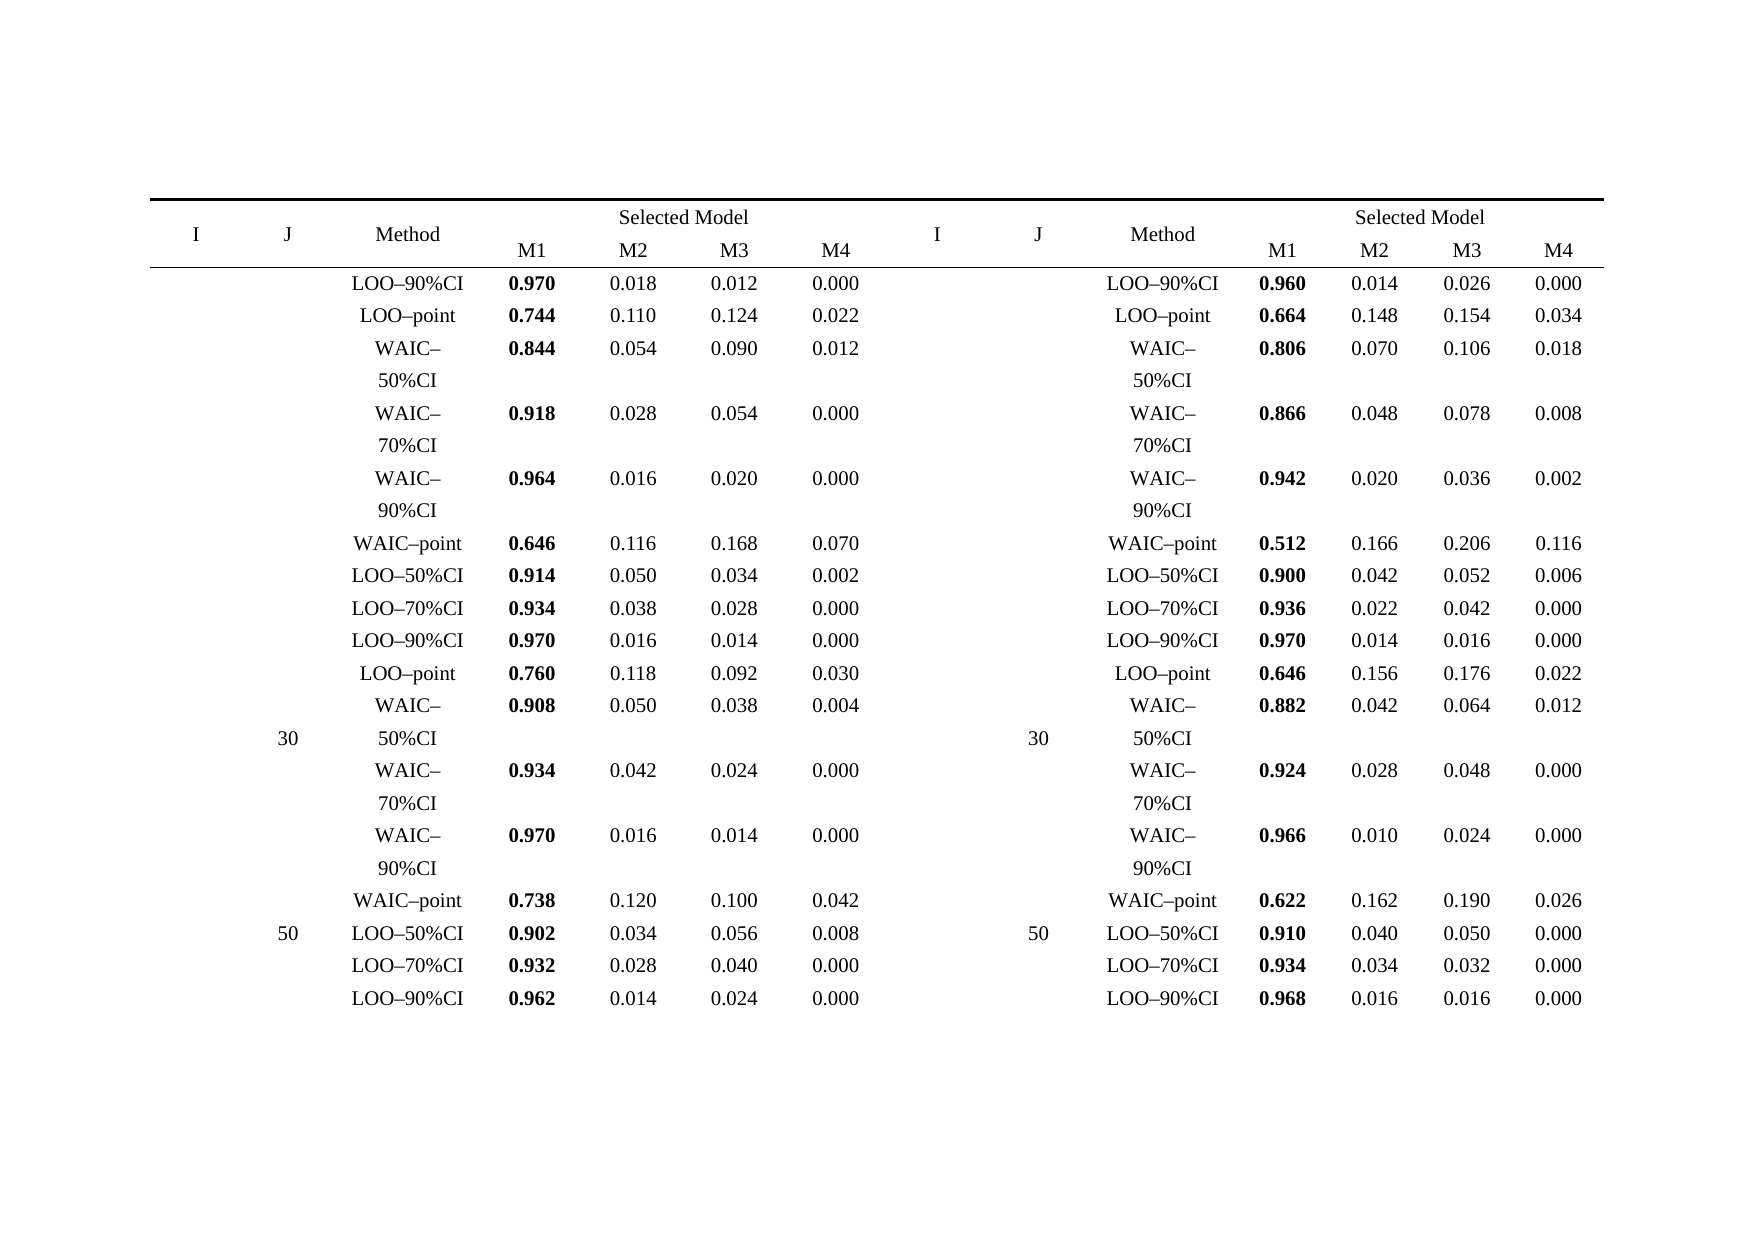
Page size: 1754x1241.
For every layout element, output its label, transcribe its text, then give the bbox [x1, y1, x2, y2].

table_cell M4 [785, 233, 886, 267]
table_cell LOO–90%CI [1089, 982, 1236, 1014]
table_cell LOO–90%CI [334, 982, 481, 1014]
table_cell LOO–point [1089, 657, 1236, 689]
table_cell 0.012 [1513, 689, 1604, 754]
table_cell WAIC–point [334, 527, 481, 559]
table_cell 0.760 [481, 657, 582, 689]
table_cell 0.014 [1328, 268, 1421, 299]
table_cell 0.936 [1236, 592, 1328, 624]
table_cell 0.016 [1328, 982, 1421, 1014]
table_cell 0.020 [1328, 462, 1421, 527]
table_cell 0.964 [481, 462, 582, 527]
table_cell M2 [583, 233, 683, 267]
table_cell 0.042 [785, 884, 886, 917]
table_cell 0.020 [684, 462, 784, 527]
table_cell WAIC–50%CI [1089, 689, 1236, 754]
table_cell 0.806 [1236, 332, 1328, 397]
table_cell 0.018 [583, 268, 683, 299]
table_cell 0.000 [1513, 982, 1604, 1014]
table_cell 50 [242, 917, 334, 1014]
table_cell 0.000 [1513, 592, 1604, 624]
table_cell 0.190 [1421, 884, 1513, 917]
table_cell WAIC–50%CI [334, 689, 481, 754]
table_cell 0.622 [1236, 884, 1328, 917]
table_cell 0.006 [1513, 559, 1604, 592]
table_cell WAIC–50%CI [1089, 332, 1236, 397]
table_cell 0.040 [684, 949, 784, 982]
table_cell 0.148 [1328, 299, 1421, 332]
table_cell 0.092 [684, 657, 784, 689]
table_header I [150, 201, 242, 267]
table_cell 0.012 [785, 332, 886, 397]
table_cell 0.970 [481, 268, 582, 299]
table_cell 0.000 [785, 268, 886, 299]
table_cell 0.034 [684, 559, 784, 592]
table_cell 0.022 [1328, 592, 1421, 624]
table_cell 0.034 [1328, 949, 1421, 982]
table_cell 0.000 [1513, 268, 1604, 299]
table_cell 0.934 [481, 592, 582, 624]
table_cell 0.932 [481, 949, 582, 982]
table_cell M3 [1421, 233, 1513, 267]
table_cell 0.000 [785, 982, 886, 1014]
table_header J [242, 201, 334, 267]
table_cell M1 [1236, 233, 1328, 267]
table_cell 0.646 [481, 527, 582, 559]
table_cell 0.512 [1236, 527, 1328, 559]
table_cell 0.000 [1513, 819, 1604, 884]
table_cell 0.100 [684, 884, 784, 917]
table_cell 0.000 [1513, 949, 1604, 982]
table_cell 0.002 [785, 559, 886, 592]
table_cell LOO–point [334, 299, 481, 332]
table_cell M2 [1328, 233, 1421, 267]
table_header Method [1089, 201, 1236, 267]
table_cell 0.040 [1328, 917, 1421, 949]
table_cell M1 [481, 233, 582, 267]
table_cell 0.914 [481, 559, 582, 592]
table_cell 0.844 [481, 332, 582, 397]
table_cell 0.014 [1328, 624, 1421, 657]
table_cell 0.154 [1421, 299, 1513, 332]
table_cell 0.000 [785, 754, 886, 819]
table_cell 0.042 [1328, 559, 1421, 592]
table_cell 0.168 [684, 527, 784, 559]
table_cell 0.038 [684, 689, 784, 754]
table_cell 0.038 [583, 592, 683, 624]
table_cell 0.162 [1328, 884, 1421, 917]
table_cell 0.008 [1513, 397, 1604, 462]
table_cell WAIC–70%CI [334, 754, 481, 819]
table_header Method [334, 201, 481, 267]
table_cell 0.028 [1328, 754, 1421, 819]
table_cell 0.908 [481, 689, 582, 754]
table_cell LOO–point [1089, 299, 1236, 332]
table_cell 0.054 [583, 332, 683, 397]
table_cell 0.070 [1328, 332, 1421, 397]
table_cell WAIC–70%CI [1089, 397, 1236, 462]
table_cell 0.970 [481, 819, 582, 884]
table_cell 0.000 [785, 624, 886, 657]
table_cell 0.056 [684, 917, 784, 949]
table_cell WAIC–70%CI [1089, 754, 1236, 819]
table_cell 0.052 [1421, 559, 1513, 592]
table_cell 0.070 [785, 527, 886, 559]
table_cell 0.008 [785, 917, 886, 949]
table_cell WAIC–90%CI [1089, 462, 1236, 527]
table_cell 0.902 [481, 917, 582, 949]
table_cell WAIC–90%CI [1089, 819, 1236, 884]
table_cell 50 [988, 917, 1089, 1014]
table_cell 0.016 [1421, 624, 1513, 657]
table_cell 0.034 [583, 917, 683, 949]
table_cell 30 [242, 559, 334, 917]
table_header Selected Model [481, 201, 886, 233]
table_cell 0.026 [1513, 884, 1604, 917]
table_cell LOO–90%CI [1089, 624, 1236, 657]
table_cell 0.124 [684, 299, 784, 332]
table_cell 0.000 [785, 397, 886, 462]
table_cell M4 [1513, 233, 1604, 267]
table_header J [988, 201, 1089, 267]
table_cell 0.000 [785, 949, 886, 982]
table_cell LOO–70%CI [334, 949, 481, 982]
table_cell LOO–50%CI [1089, 917, 1236, 949]
table_cell LOO–70%CI [1089, 592, 1236, 624]
table_cell 0.646 [1236, 657, 1328, 689]
table_cell 0.156 [1328, 657, 1421, 689]
table_cell LOO–90%CI [334, 624, 481, 657]
table_cell 0.024 [1421, 819, 1513, 884]
table_cell 0.016 [583, 624, 683, 657]
table_cell 0.000 [785, 819, 886, 884]
table_cell 0.910 [1236, 917, 1328, 949]
table_cell LOO–70%CI [334, 592, 481, 624]
table_cell LOO–70%CI [1089, 949, 1236, 982]
table_cell 0.882 [1236, 689, 1328, 754]
table_cell 0.050 [583, 689, 683, 754]
table_cell 0.960 [1236, 268, 1328, 299]
table_cell 0.090 [684, 332, 784, 397]
table_cell 0.918 [481, 397, 582, 462]
table_cell 0.116 [583, 527, 683, 559]
table_cell 0.032 [1421, 949, 1513, 982]
table_cell 0.934 [1236, 949, 1328, 982]
table_cell 0.024 [684, 754, 784, 819]
table_cell 0.000 [1513, 754, 1604, 819]
table_cell 0.034 [1513, 299, 1604, 332]
table_cell WAIC–point [334, 884, 481, 917]
table_cell LOO–point [334, 657, 481, 689]
table_cell 30 [988, 559, 1089, 917]
table_cell WAIC–point [1089, 527, 1236, 559]
table_cell 0.968 [1236, 982, 1328, 1014]
table_cell 0.036 [1421, 462, 1513, 527]
table_cell 0.744 [481, 299, 582, 332]
table_cell 0.004 [785, 689, 886, 754]
table_cell 0.014 [583, 982, 683, 1014]
table_cell 0.054 [684, 397, 784, 462]
table_cell 0.016 [1421, 982, 1513, 1014]
table_header I [886, 201, 988, 267]
table_cell 0.012 [684, 268, 784, 299]
table_cell LOO–50%CI [334, 559, 481, 592]
table_cell 0.966 [1236, 819, 1328, 884]
table_cell 0.000 [1513, 624, 1604, 657]
table_cell 0.016 [583, 462, 683, 527]
table_cell 0.028 [583, 949, 683, 982]
table_cell 0.042 [583, 754, 683, 819]
table_cell 0.934 [481, 754, 582, 819]
table_cell 0.866 [1236, 397, 1328, 462]
table_cell 0.664 [1236, 299, 1328, 332]
table_cell 0.110 [583, 299, 683, 332]
table_cell M3 [684, 233, 784, 267]
table_cell 0.026 [1421, 268, 1513, 299]
table_cell 0.030 [785, 657, 886, 689]
table_cell 0.106 [1421, 332, 1513, 397]
table_cell 0.050 [1421, 917, 1513, 949]
table_cell 0.176 [1421, 657, 1513, 689]
table_cell WAIC–50%CI [334, 332, 481, 397]
table_cell 0.970 [481, 624, 582, 657]
table_cell 0.078 [1421, 397, 1513, 462]
table_cell 0.970 [1236, 624, 1328, 657]
table_cell LOO–90%CI [334, 268, 481, 299]
table_cell 0.050 [583, 559, 683, 592]
table_cell WAIC–90%CI [334, 462, 481, 527]
table_cell 0.028 [583, 397, 683, 462]
table_cell 0.002 [1513, 462, 1604, 527]
table_cell 0.000 [785, 462, 886, 527]
table_cell 0.048 [1328, 397, 1421, 462]
table_cell 0.018 [1513, 332, 1604, 397]
table_cell LOO–50%CI [334, 917, 481, 949]
table_cell WAIC–70%CI [334, 397, 481, 462]
table_cell 0.014 [684, 819, 784, 884]
table_cell 0.014 [684, 624, 784, 657]
table_cell WAIC–90%CI [334, 819, 481, 884]
table_cell 0.924 [1236, 754, 1328, 819]
table_cell LOO–90%CI [1089, 268, 1236, 299]
table_cell 0.024 [684, 982, 784, 1014]
table_cell 0.042 [1421, 592, 1513, 624]
table_cell 0.000 [1513, 917, 1604, 949]
table_cell LOO–50%CI [1089, 559, 1236, 592]
table_cell 0.010 [1328, 819, 1421, 884]
table_cell 0.900 [1236, 559, 1328, 592]
table_cell 0.118 [583, 657, 683, 689]
table_cell 0.016 [583, 819, 683, 884]
table_cell 0.042 [1328, 689, 1421, 754]
table_cell 0.064 [1421, 689, 1513, 754]
table_cell 0.120 [583, 884, 683, 917]
table_cell 0.000 [785, 592, 886, 624]
table_cell 0.942 [1236, 462, 1328, 527]
table_cell WAIC–point [1089, 884, 1236, 917]
table_cell 0.166 [1328, 527, 1421, 559]
table_cell 0.048 [1421, 754, 1513, 819]
table_cell 0.022 [785, 299, 886, 332]
table_cell 0.962 [481, 982, 582, 1014]
table_cell 0.738 [481, 884, 582, 917]
table_cell 0.206 [1421, 527, 1513, 559]
table_cell 0.116 [1513, 527, 1604, 559]
table_cell 0.022 [1513, 657, 1604, 689]
table_header Selected Model [1236, 201, 1604, 233]
table_cell 0.028 [684, 592, 784, 624]
